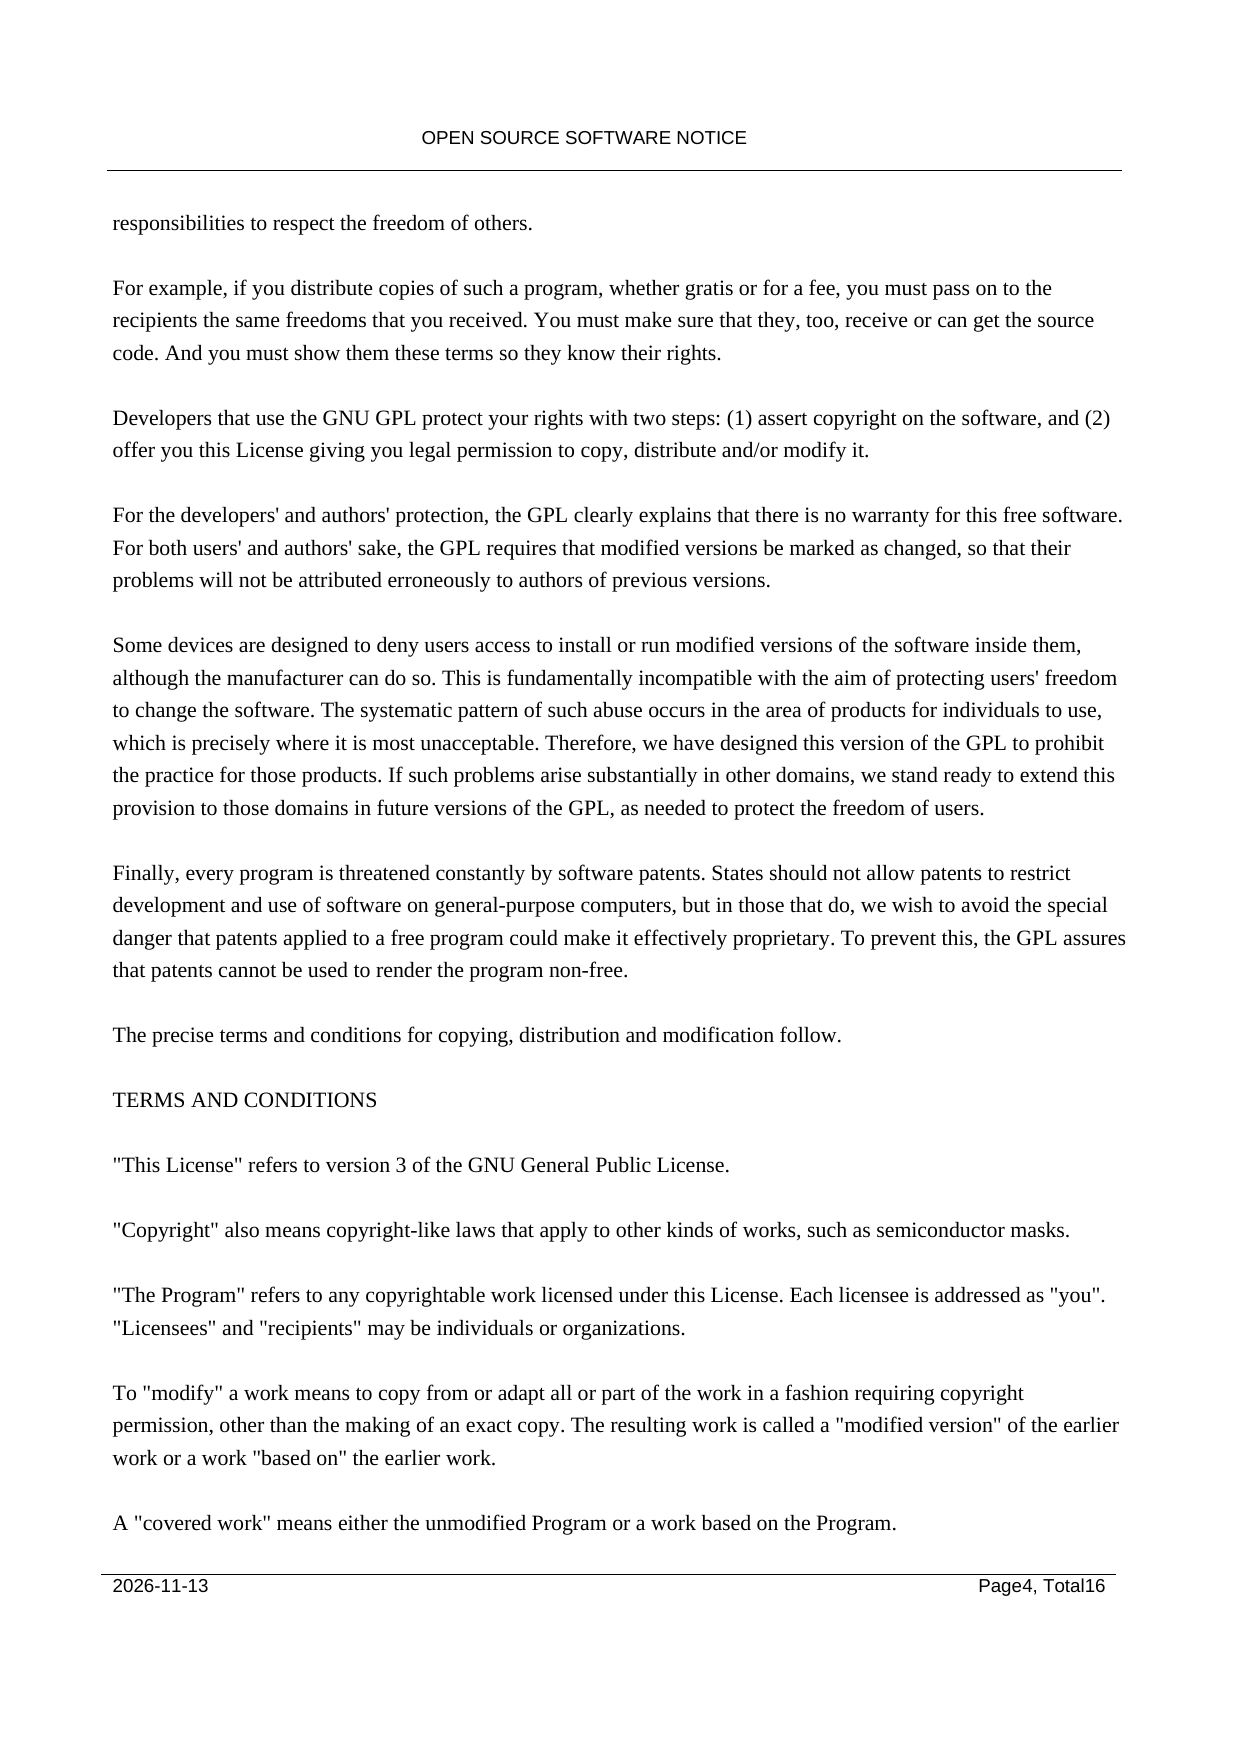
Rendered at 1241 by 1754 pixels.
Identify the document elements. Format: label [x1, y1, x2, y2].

text [112, 206, 1128, 1539]
